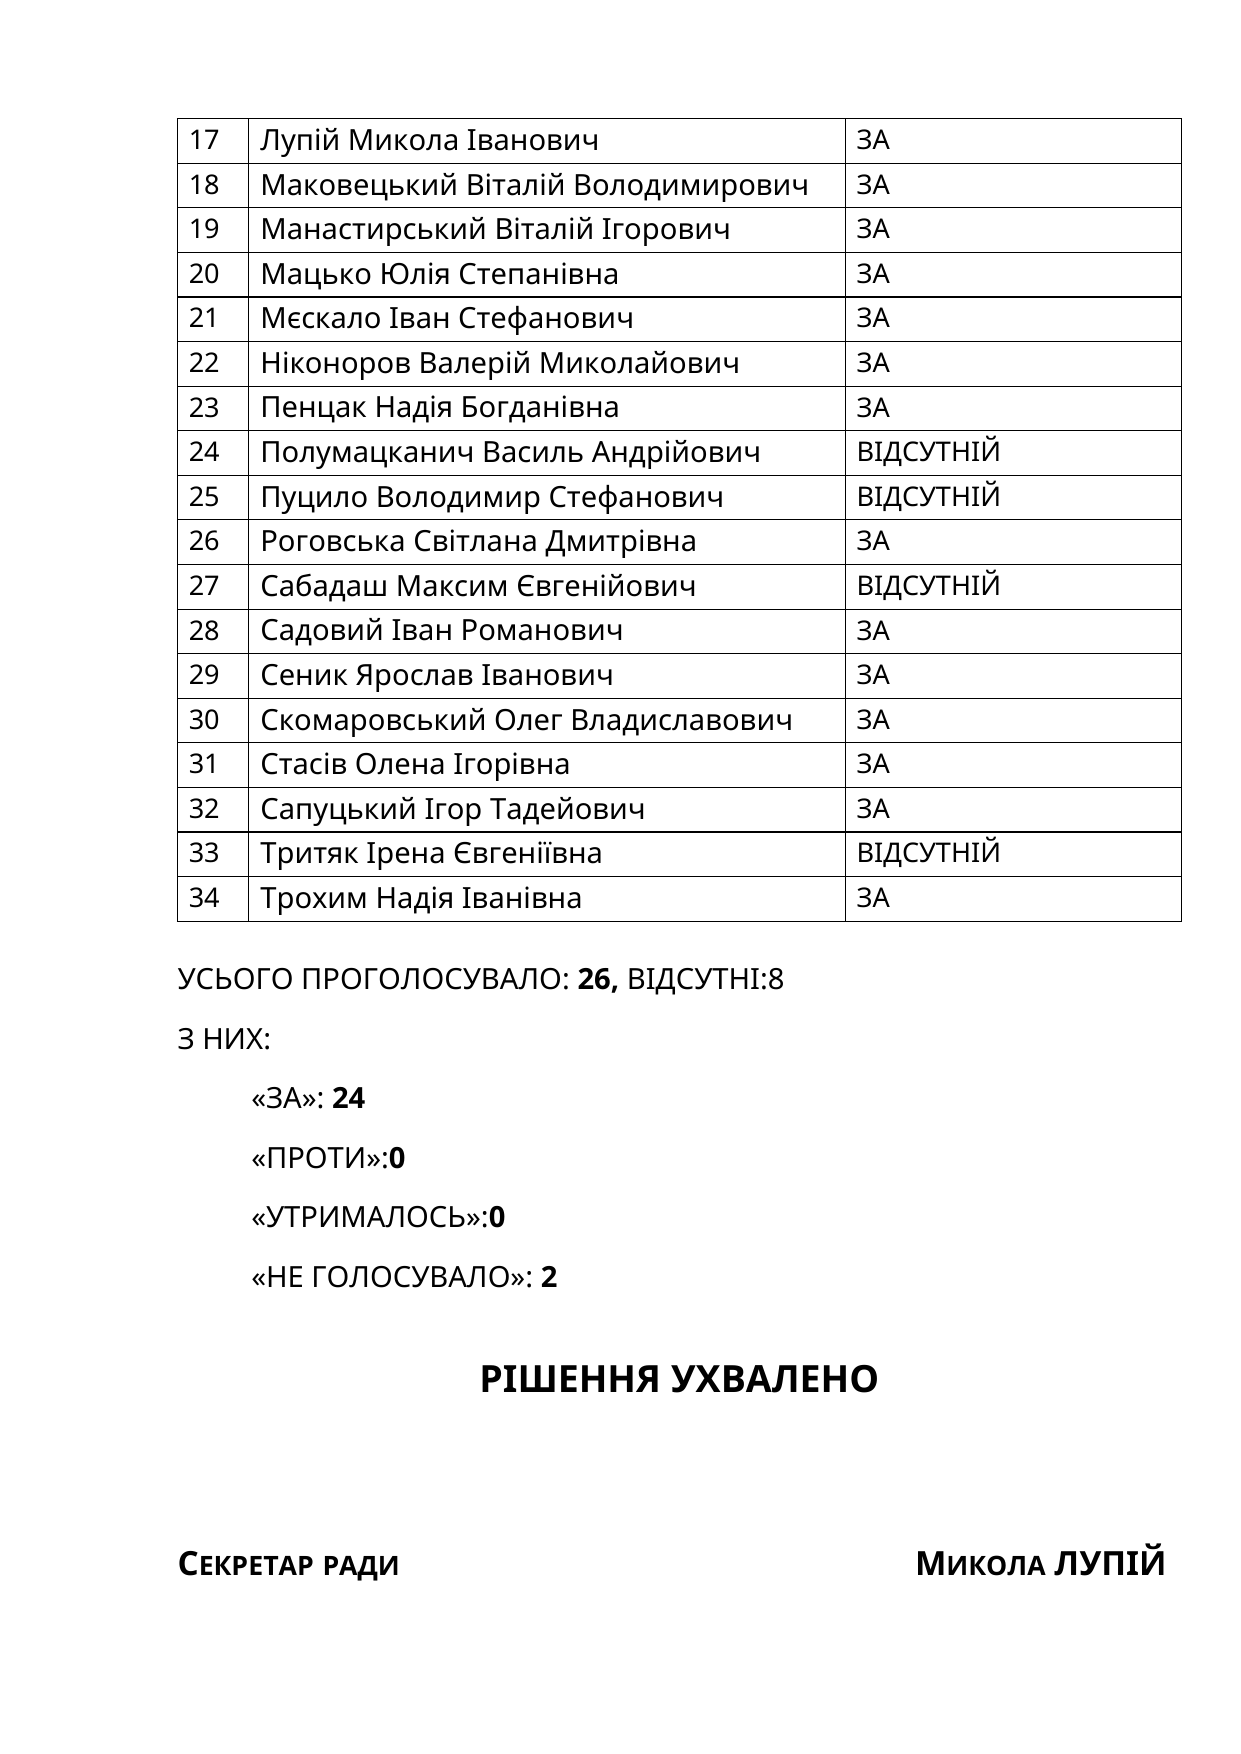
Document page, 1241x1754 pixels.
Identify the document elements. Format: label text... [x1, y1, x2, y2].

table_cell Полумацканич Василь Андрійович [249, 431, 845, 475]
table_cell 26 [178, 520, 248, 564]
table_cell 30 [178, 699, 248, 742]
text «УТРИМАЛОСЬ»:0 [177, 1196, 1181, 1236]
text «ЗА»: 24 [177, 1077, 1181, 1117]
table_cell ЗА [846, 253, 1181, 296]
table_cell Сапуцький Ігор Тадейович [249, 788, 845, 831]
table_cell Манастирський Віталій Ігорович [249, 208, 845, 252]
text «ПРОТИ»:0 [177, 1137, 1181, 1177]
table_cell ЗА [846, 387, 1181, 430]
table_cell 21 [178, 298, 248, 341]
table_cell ЗА [846, 119, 1181, 163]
text Усього проголосувало: 26, ВІДСУТНІ:8 [177, 958, 1181, 998]
table_cell Тритяк Ірена Євгеніївна [249, 833, 845, 876]
table_cell Лупій Микола Іванович [249, 119, 845, 163]
table_cell Стасів Олена Ігорівна [249, 743, 845, 787]
table_cell Садовий Іван Романович [249, 610, 845, 653]
table_cell Роговська Світлана Дмитрівна [249, 520, 845, 564]
table_cell 27 [178, 565, 248, 608]
table_cell 25 [178, 476, 248, 519]
table_cell ВІДСУТНІЙ [846, 565, 1181, 608]
table_cell Мацько Юлія Степанівна [249, 253, 845, 296]
table_cell 24 [178, 431, 248, 475]
table_cell 22 [178, 342, 248, 386]
table_cell ЗА [846, 520, 1181, 564]
table_cell 32 [178, 788, 248, 831]
table_cell Пуцило Володимир Стефанович [249, 476, 845, 519]
table_cell ЗА [846, 342, 1181, 386]
text З НИХ: [177, 1018, 1181, 1058]
table_cell Трохим Надія Іванівна [249, 877, 845, 921]
table_cell ВІДСУТНІЙ [846, 476, 1181, 519]
table_cell ЗА [846, 654, 1181, 698]
table_cell Мєскало Іван Стефанович [249, 298, 845, 341]
table_cell 28 [178, 610, 248, 653]
table_cell ЗА [846, 743, 1181, 787]
table_cell 18 [178, 164, 248, 207]
table_cell Сеник Ярослав Іванович [249, 654, 845, 698]
table_cell 31 [178, 743, 248, 787]
text «НЕ ГОЛОСУВАЛО»: 2 [177, 1256, 1181, 1296]
table_cell ВІДСУТНІЙ [846, 431, 1181, 475]
table_cell ЗА [846, 298, 1181, 341]
table_cell Маковецький Віталій Володимирович [249, 164, 845, 207]
table_cell 19 [178, 208, 248, 252]
table_cell Скомаровський Олег Владиславович [249, 699, 845, 742]
table_cell ЗА [846, 208, 1181, 252]
table_cell ЗА [846, 164, 1181, 207]
table_cell 20 [178, 253, 248, 296]
text РІШЕННЯ УХВАЛЕНО [177, 1352, 1181, 1403]
table_cell 17 [178, 119, 248, 163]
table_cell 34 [178, 877, 248, 921]
table_cell ВІДСУТНІЙ [846, 833, 1181, 876]
table_cell ЗА [846, 699, 1181, 742]
table_cell ЗА [846, 877, 1181, 921]
table_cell 23 [178, 387, 248, 430]
table_cell 33 [178, 833, 248, 876]
table_cell 29 [178, 654, 248, 698]
table_cell Пенцак Надія Богданівна [249, 387, 845, 430]
table_cell ЗА [846, 788, 1181, 831]
table_cell ЗА [846, 610, 1181, 653]
table_cell Сабадаш Максим Євгенійович [249, 565, 845, 608]
text Секретар ради Микола ЛУПІЙ [177, 1539, 1181, 1585]
table_cell Ніконоров Валерій Миколайович [249, 342, 845, 386]
